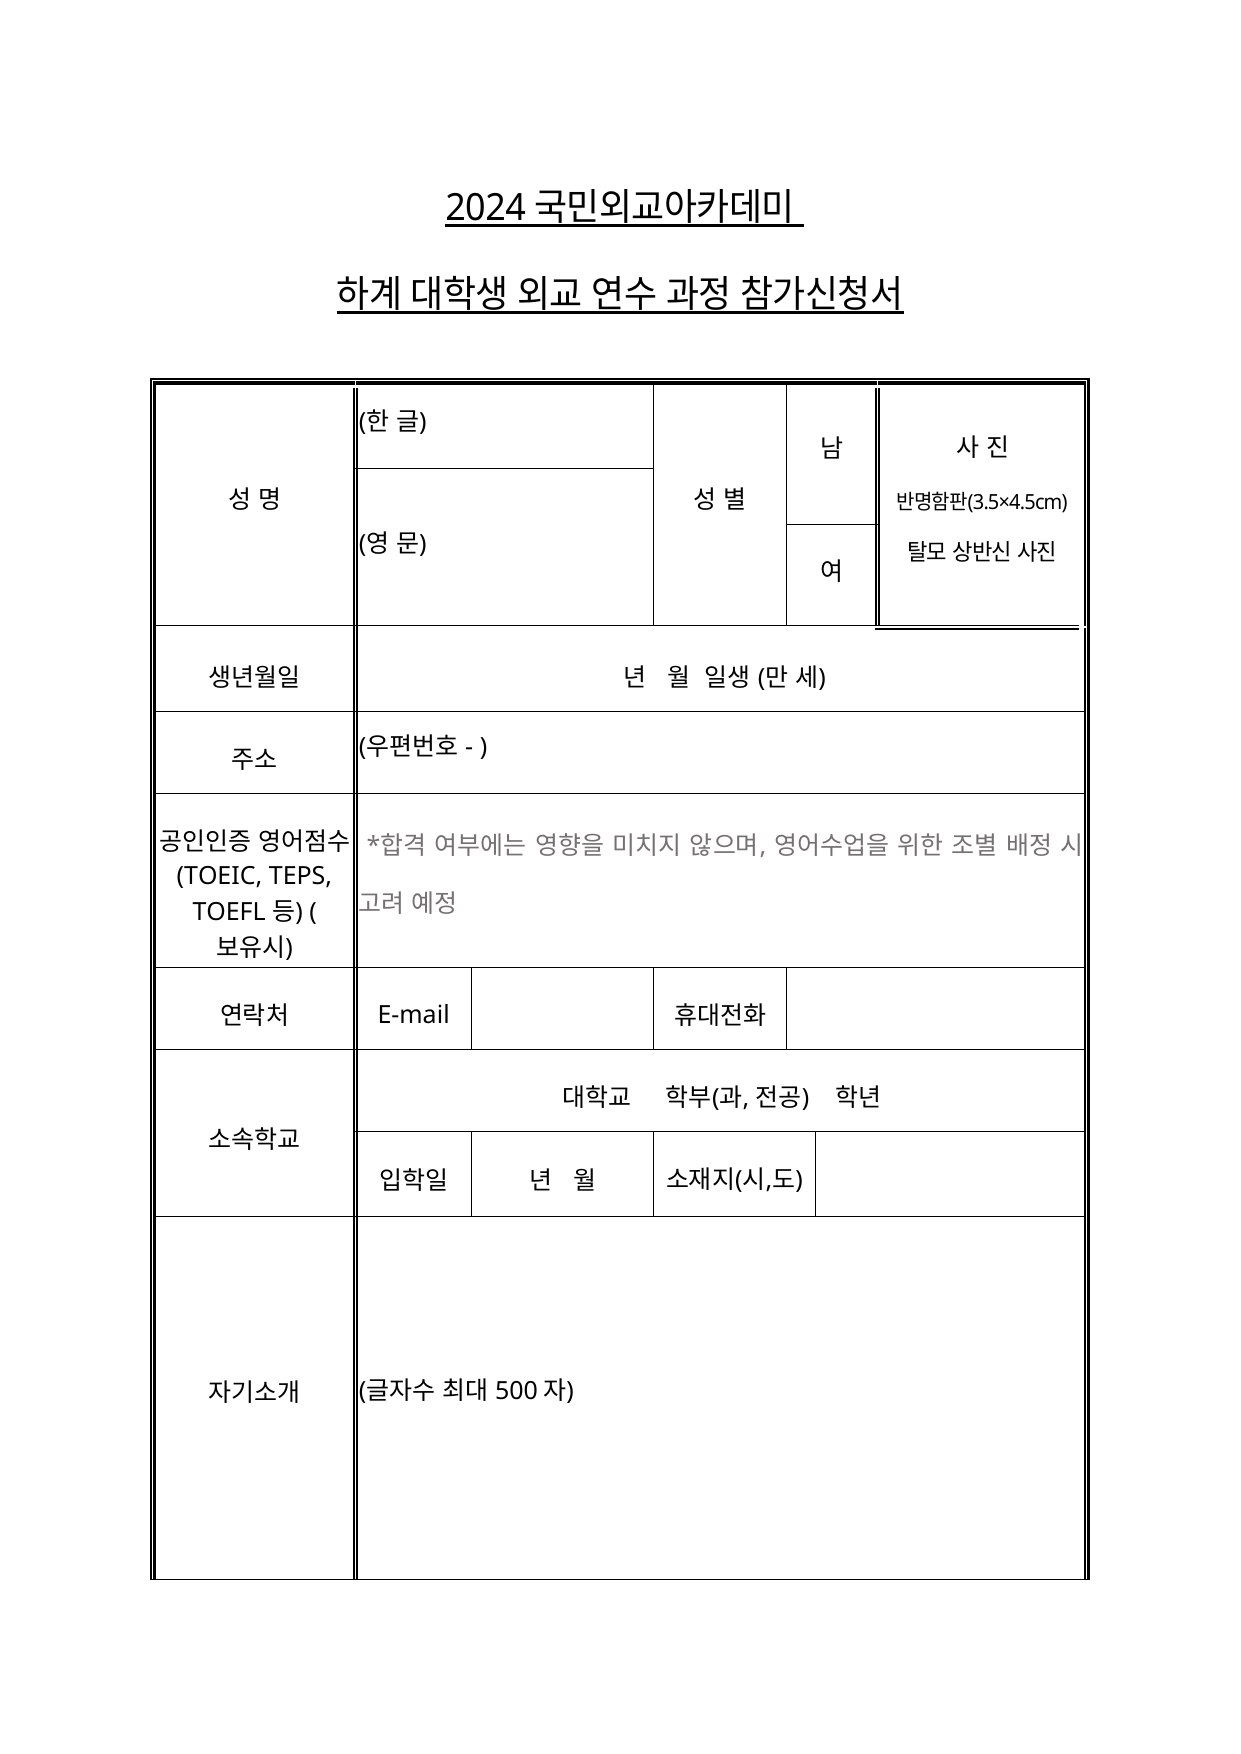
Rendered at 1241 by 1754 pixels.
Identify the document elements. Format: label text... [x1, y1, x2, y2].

table_header (한 글) [356, 385, 653, 468]
table_cell 년 월 [472, 1132, 653, 1216]
table_header 남 [787, 385, 877, 524]
table_cell 입학일 [358, 1132, 471, 1216]
table_cell (우편번호 - ) [358, 712, 1084, 793]
table_cell [816, 1132, 1084, 1216]
table_cell (영 문) [358, 469, 653, 625]
table_cell [787, 968, 1084, 1049]
table_cell 주소 [156, 712, 353, 793]
table_header 성 명 [153, 380, 356, 625]
table_cell 소속학교 [156, 1050, 353, 1216]
table_cell 여 [787, 525, 875, 625]
table_cell 공인인증 영어점수(TOEIC, TEPS, TOEFL 등) (보유시) [156, 794, 353, 967]
table_cell 생년월일 [156, 626, 353, 711]
table_cell [472, 968, 653, 1049]
text 2024 국민외교아카데미 [150, 177, 1090, 232]
table_cell 대학교 학부(과, 전공) 학년 [358, 1050, 1084, 1131]
table_cell *합격 여부에는 영향을 미치지 않으며, 영어수업을 위한 조별 배정 시 고려 예정 [358, 794, 1084, 967]
table_cell 연락처 [156, 968, 353, 1049]
table_cell (글자수 최대 500자) [358, 1217, 1084, 1579]
table_cell 소재지(시,도) [654, 1132, 815, 1216]
table_cell 년 월 일생 (만 세) [358, 625, 1087, 711]
table_header 성 별 [654, 385, 786, 625]
table_cell 자기소개 [156, 1217, 353, 1579]
table_cell 휴대전화 [654, 968, 786, 1049]
text 하계 대학생 외교 연수 과정 참가신청서 [150, 264, 1090, 318]
table_cell E-mail [358, 968, 471, 1049]
table_header 사 진 반명함판(3.5×4.5cm) 탈모 상반신 사진 [878, 385, 1084, 625]
